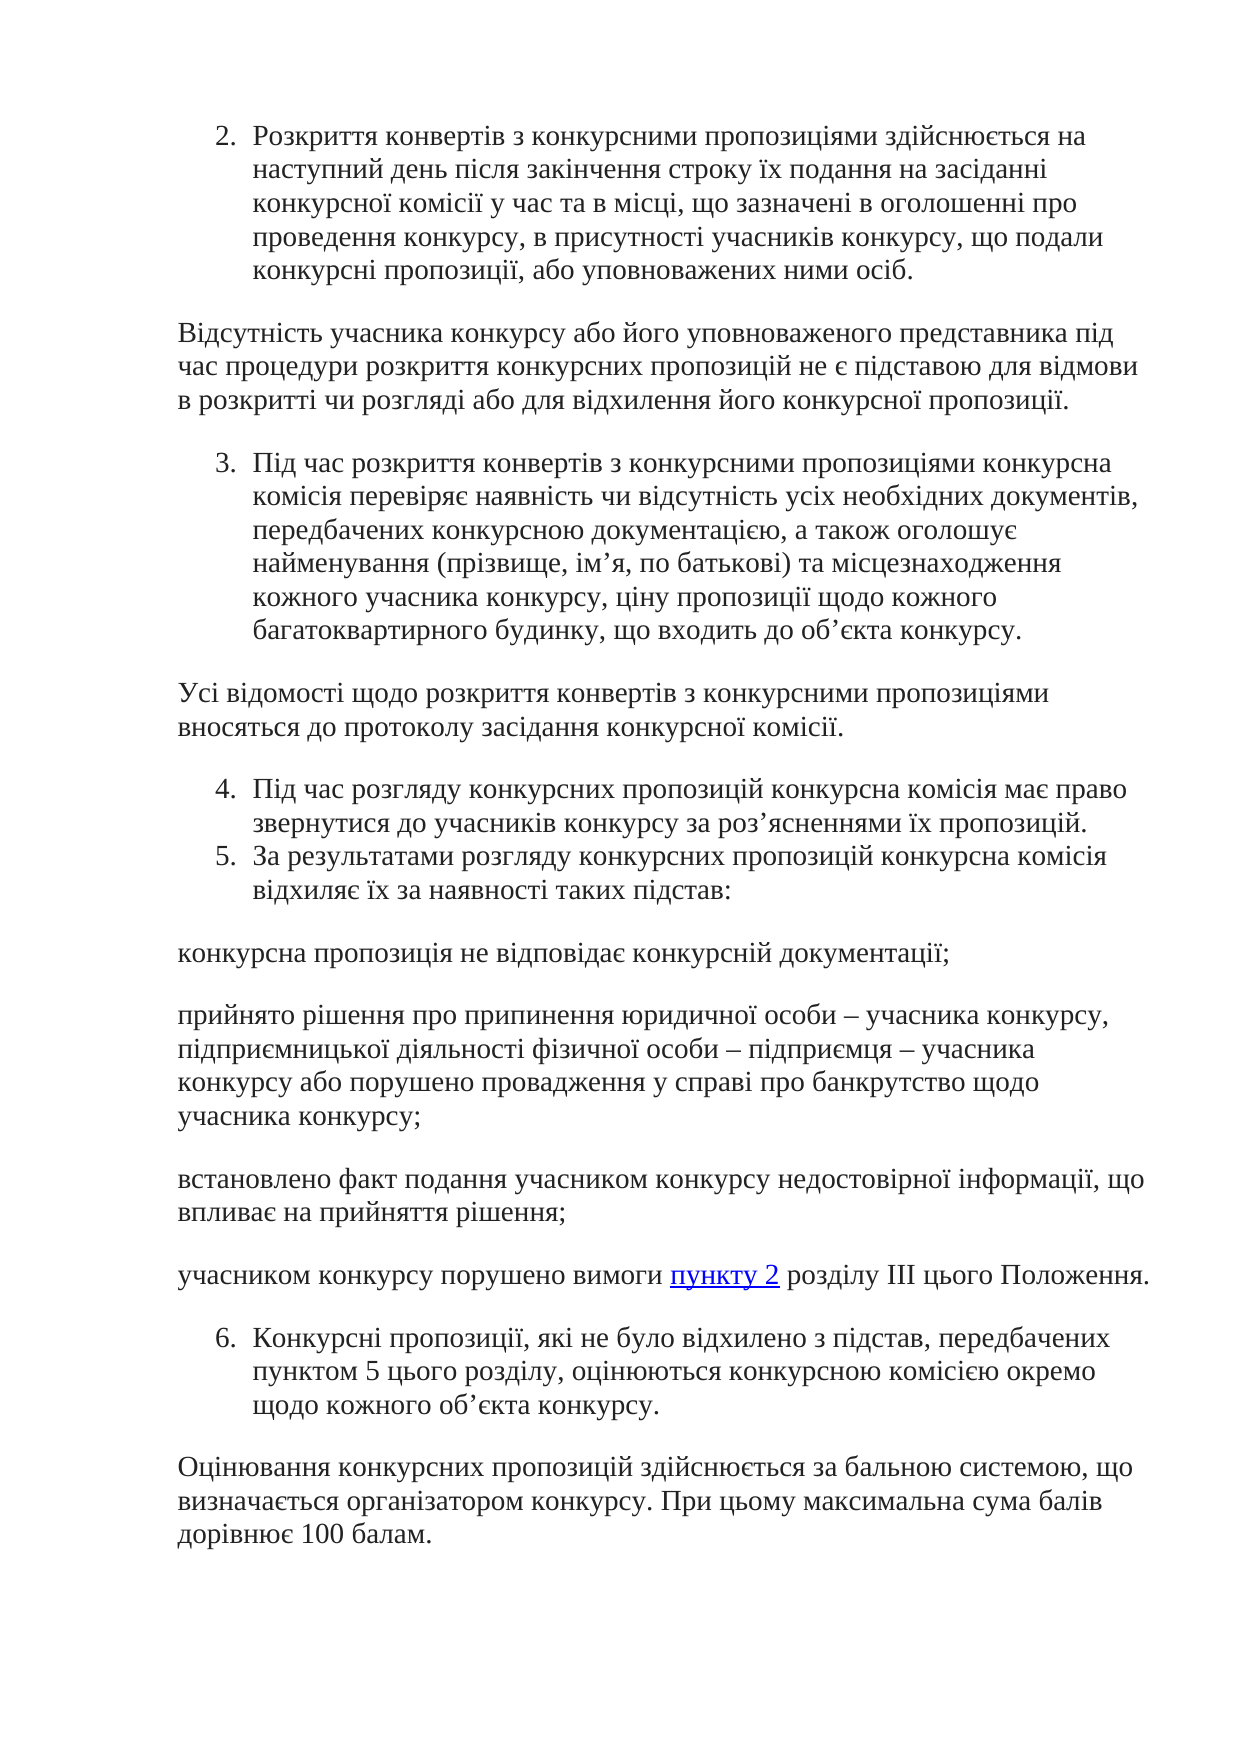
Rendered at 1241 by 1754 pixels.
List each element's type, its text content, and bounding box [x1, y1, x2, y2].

text прийнято рішення про припинення юридичної особи – учасника конкурсу, підприємницької діяльності фізичної особи – підприємця – учасника конкурсу або порушено провадження у справі про банкрутство щодо учасника конкурсу; [177, 997, 1152, 1132]
text учасником конкурсу порушено вимоги пункту 2 розділу ІІІ цього Положення. [177, 1257, 1152, 1291]
list Розкриття конвертів з конкурсними пропозиціями здійснюється на наступний день після закінчення строку їх подання на засіданні конкурсної комісії у час та в місці, що зазначені в оголошенні про проведення конкурсу, в присутності учасників конкурсу, що подали конкурсні пропозиції, або уповноважених ними осіб. [215, 118, 1152, 286]
text встановлено факт подання учасником конкурсу недостовірної інформації, що впливає на прийняття рішення; [177, 1161, 1152, 1228]
text конкурсна пропозиція не відповідає конкурсній документації; [177, 935, 1152, 968]
list За результатами розгляду конкурсних пропозицій конкурсна комісія відхиляє їх за наявності таких підстав: [215, 838, 1152, 906]
text Усі відомості щодо розкриття конвертів з конкурсними пропозиціями вносяться до протоколу засідання конкурсної комісії. [177, 675, 1152, 742]
list Під час розкриття конвертів з конкурсними пропозиціями конкурсна комісія перевіряє наявність чи відсутність усіх необхідних документів, передбачених конкурсною документацією, а також оголошує найменування (прізвище, ім’я, по батькові) та місцезнаходження кожного учасника конкурсу, ціну пропозиції щодо кожного багатоквартирного будинку, що входить до об’єкта конкурсу. [215, 445, 1152, 646]
list Конкурсні пропозиції, які не було відхилено з підстав, передбачених пунктом 5 цього розділу, оцінюються конкурсною комісією окремо щодо кожного об’єкта конкурсу. [215, 1320, 1152, 1420]
text Відсутність учасника конкурсу або його уповноваженого представника під час процедури розкриття конкурсних пропозицій не є підставою для відмови в розкритті чи розгляді або для відхилення його конкурсної пропозиції. [177, 315, 1152, 416]
text Оцінювання конкурсних пропозицій здійснюється за бальною системою, що визначається організатором конкурсу. При цьому максимальна сума балів дорівнює 100 балам. [177, 1449, 1152, 1550]
list Під час розгляду конкурсних пропозицій конкурсна комісія має право звернутися до учасників конкурсу за роз’ясненнями їх пропозицій. [215, 771, 1152, 838]
